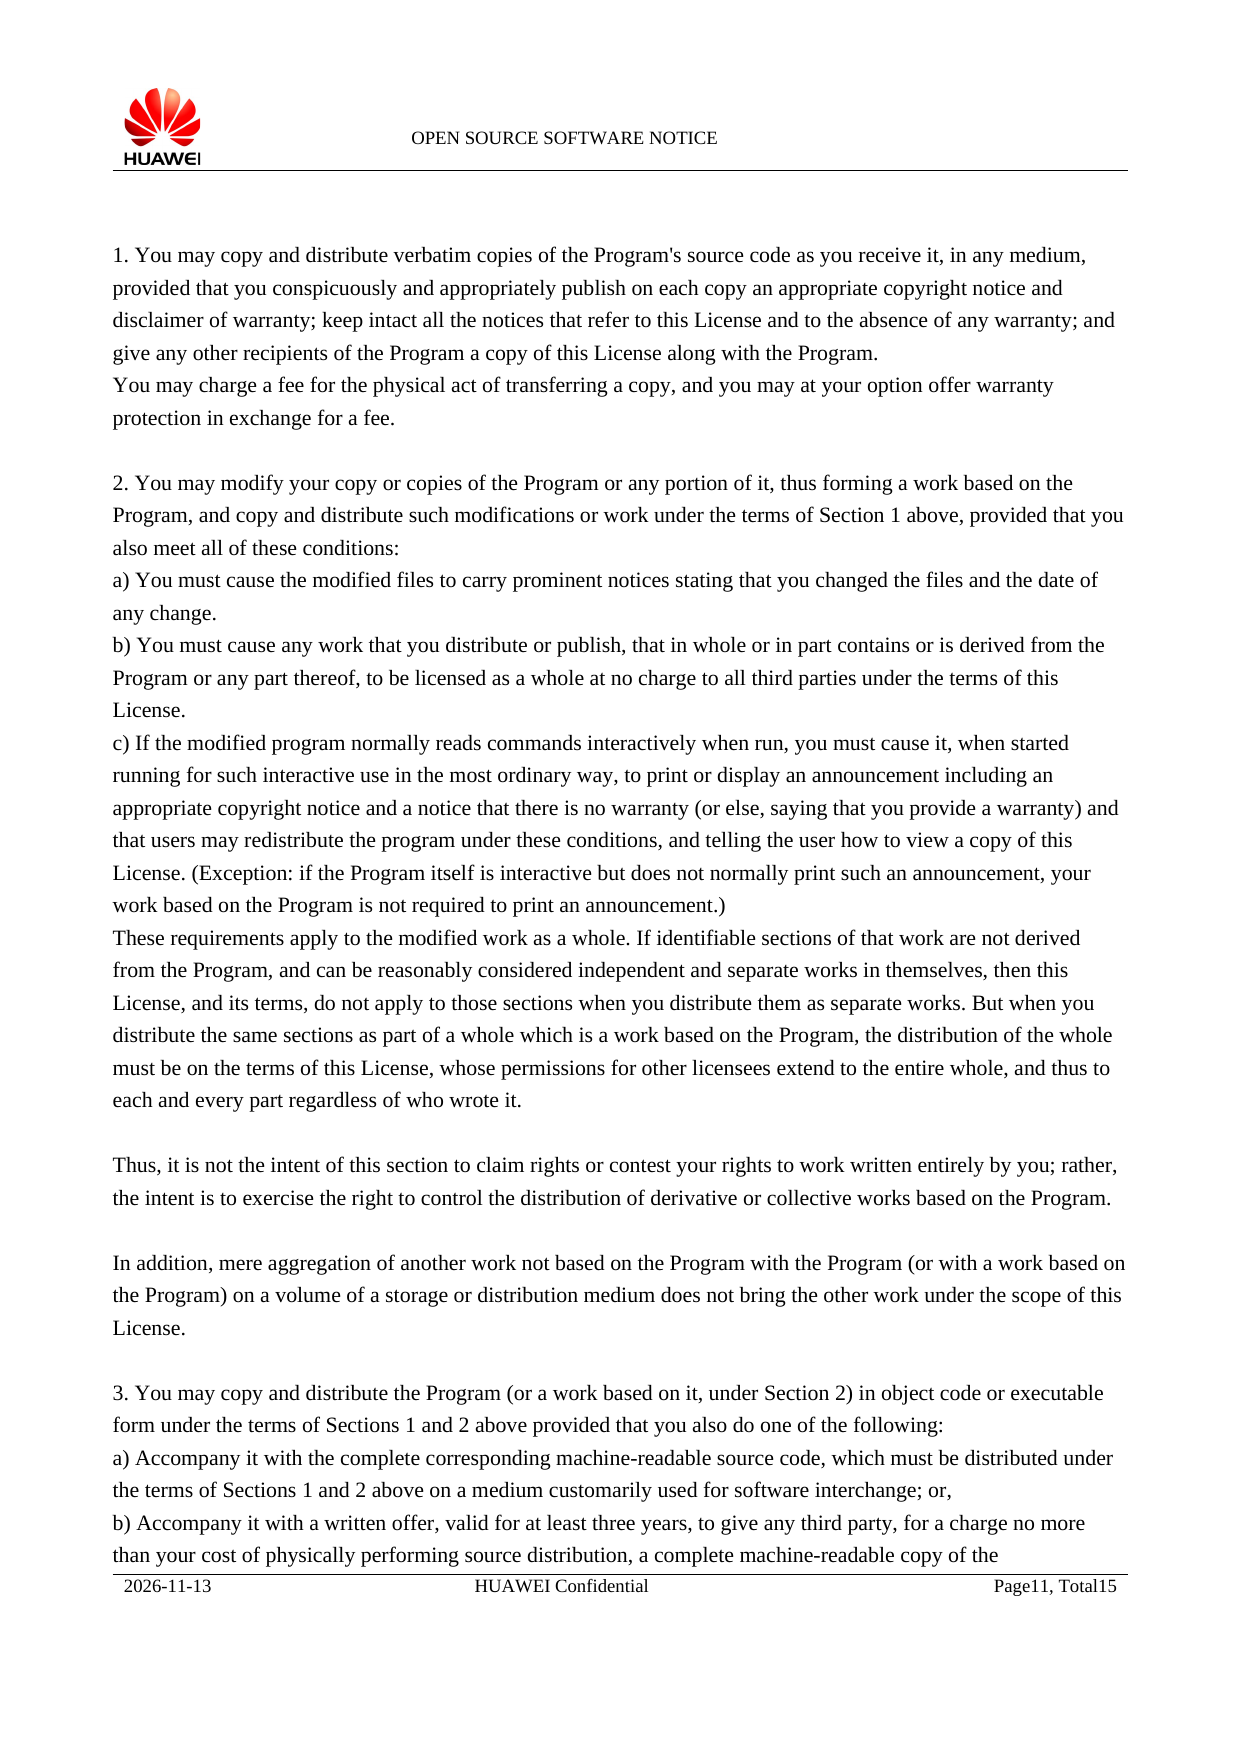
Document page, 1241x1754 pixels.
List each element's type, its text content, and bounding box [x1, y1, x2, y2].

picture [124, 88, 201, 165]
